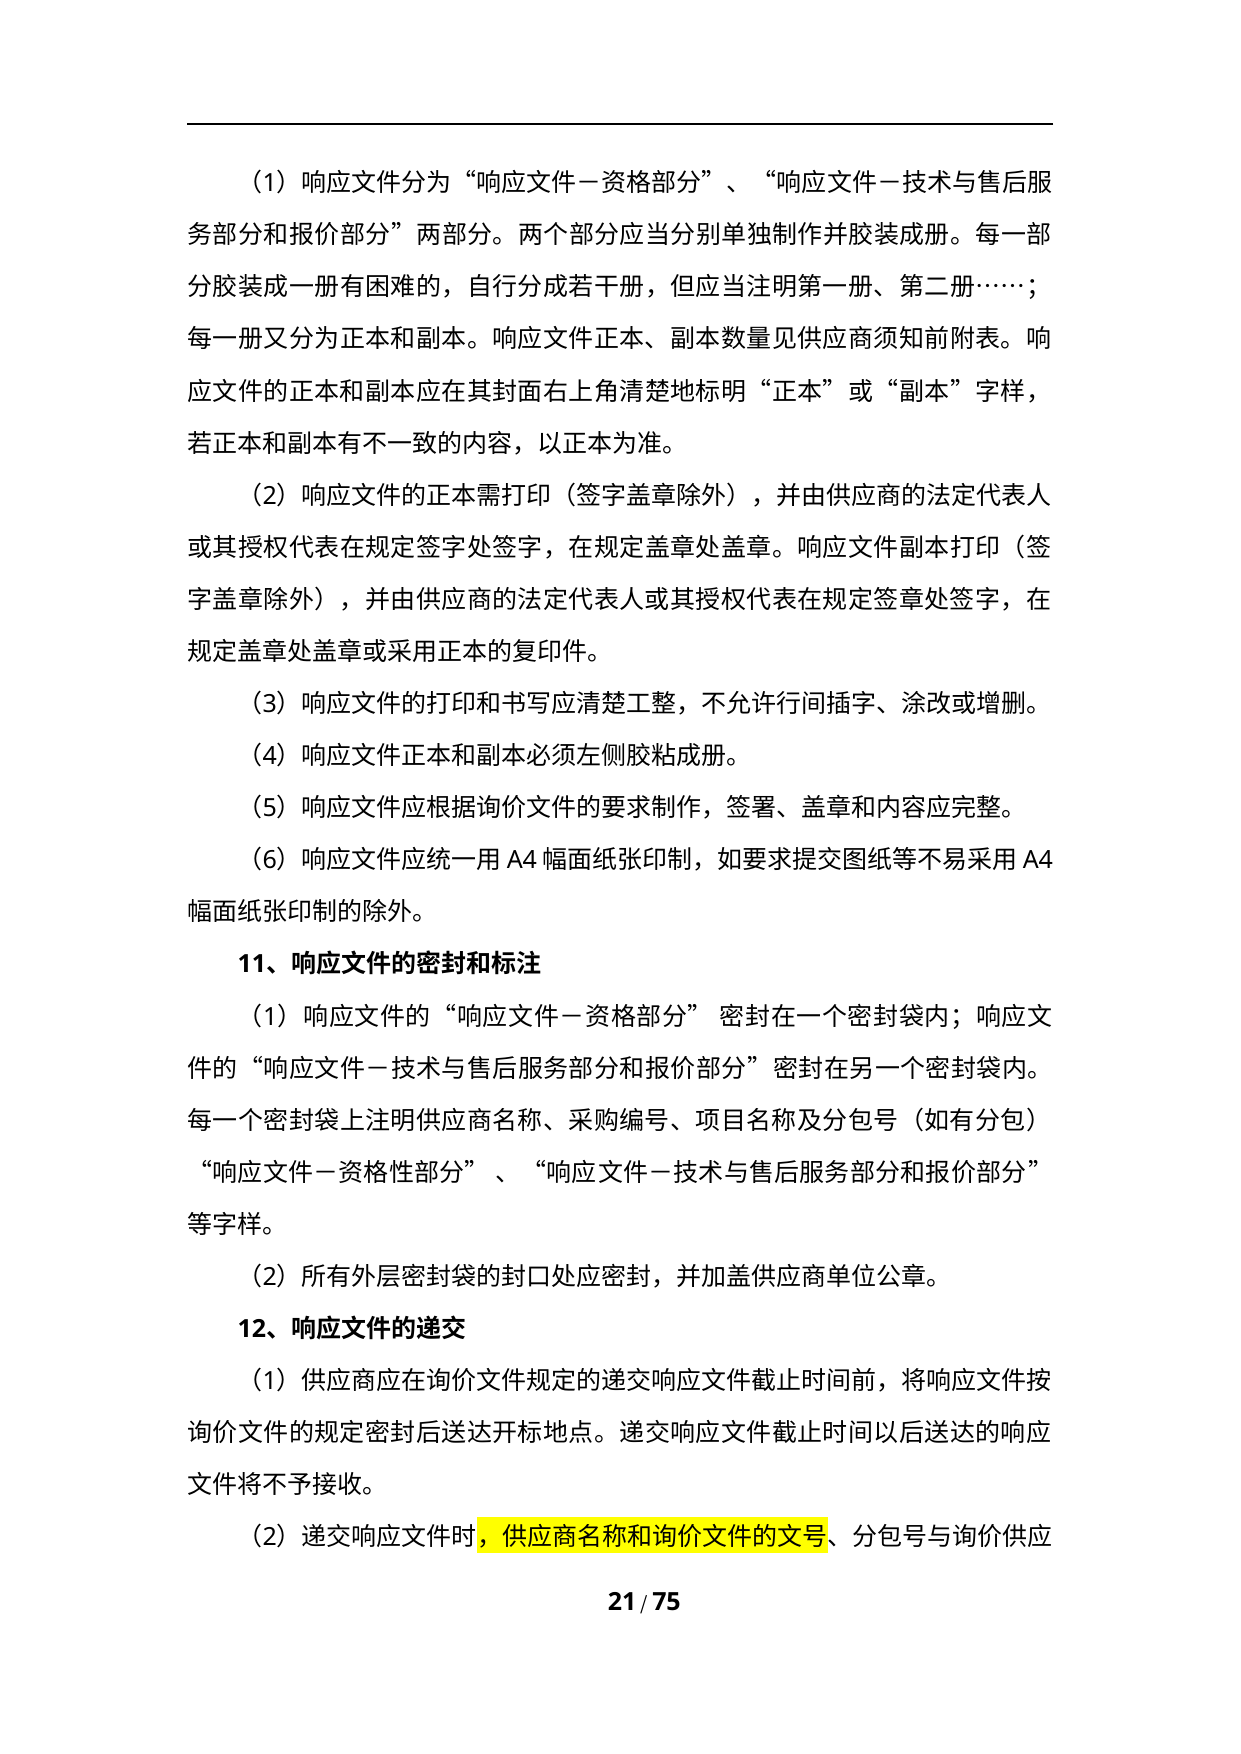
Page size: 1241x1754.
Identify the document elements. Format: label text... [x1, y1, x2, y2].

text 11、响应文件的密封和标注 [187, 931, 1053, 983]
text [187, 1504, 1053, 1556]
text （1）响应文件的“响应文件－资格部分” 密封在一个密封袋内；响应文件的“响应文件－技术与售后服务部分和报价部分”密封在另一个密封袋内。每一个密封袋上注明供应商名称、采购编号、项目名称及分包号（如有分包）、“响应文件－资格性部分” 、“响应文件－技术与售后服务部分和报价部分”等字样。 [187, 983, 1053, 1244]
text （3）响应文件的打印和书写应清楚工整，不允许行间插字、涂改或增删。 [187, 671, 1053, 723]
text （1）供应商应在询价文件规定的递交响应文件截止时间前，将响应文件按询价文件的规定密封后送达开标地点。递交响应文件截止时间以后送达的响应文件将不予接收。 [187, 1348, 1053, 1504]
text （2）响应文件的正本需打印（签字盖章除外），并由供应商的法定代表人或其授权代表在规定签字处签字，在规定盖章处盖章。响应文件副本打印（签字盖章除外），并由供应商的法定代表人或其授权代表在规定签章处签字，在规定盖章处盖章或采用正本的复印件。 [187, 462, 1053, 671]
text （5）响应文件应根据询价文件的要求制作，签署、盖章和内容应完整。 [187, 775, 1053, 827]
text （1）响应文件分为“响应文件－资格部分”、“响应文件－技术与售后服务部分和报价部分”两部分。两个部分应当分别单独制作并胶装成册。每一部分胶装成一册有困难的，自行分成若干册，但应当注明第一册、第二册……；每一册又分为正本和副本。响应文件正本、副本数量见供应商须知前附表。响应文件的正本和副本应在其封面右上角清楚地标明“正本”或“副本”字样，若正本和副本有不一致的内容，以正本为准。 [187, 150, 1053, 462]
text （2）所有外层密封袋的封口处应密封，并加盖供应商单位公章。 [187, 1244, 1053, 1296]
text （6）响应文件应统一用A4幅面纸张印制，如要求提交图纸等不易采用A4幅面纸张印制的除外。 [187, 827, 1053, 931]
text 12、响应文件的递交 [187, 1296, 1053, 1348]
text （4）响应文件正本和副本必须左侧胶粘成册。 [187, 723, 1053, 775]
